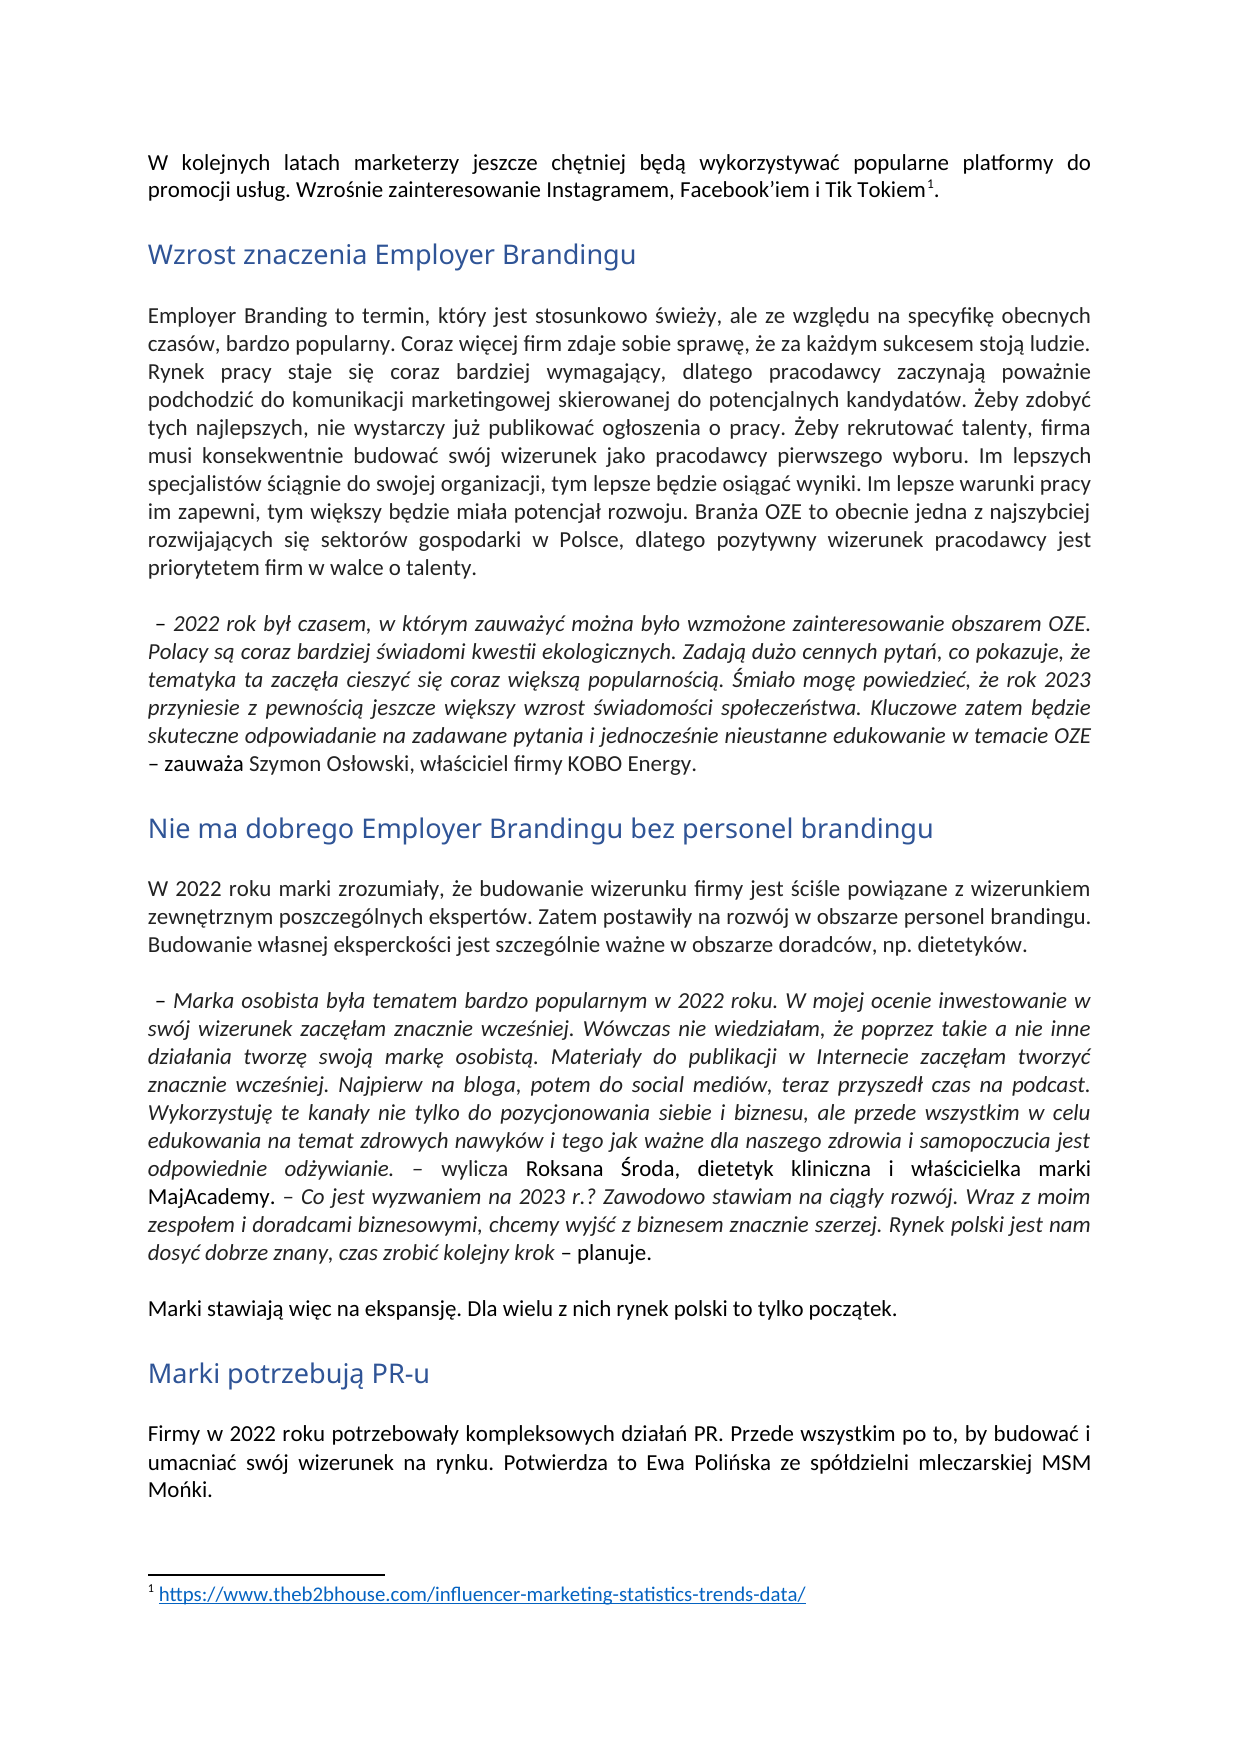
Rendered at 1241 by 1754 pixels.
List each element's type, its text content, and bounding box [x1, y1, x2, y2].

text Firmy w 2022 roku potrzebowały kompleksowych działań PR. Przede wszystkim po to, by budować i umacniać swój wizerunek na rynku. Potwierdza to Ewa Polińska ze spółdzielni mleczarskiej MSM Mońki. [148, 1419, 1093, 1504]
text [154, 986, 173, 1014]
subtitle Nie ma dobrego Employer Brandingu bez personel brandingu [148, 809, 1093, 846]
text W 2022 roku marki zrozumiały, że budowanie wizerunku firmy jest ściśle powiązane z wizerunkiem zewnętrznym poszczególnych ekspertów. Zatem postawiły na rozwój w obszarze personel brandingu. Budowanie własnej eksperckości jest szczególnie ważne w obszarze doradców, np. dietetyków. [148, 874, 1093, 958]
text Employer Branding to termin, który jest stosunkowo świeży, ale ze względu na specyfikę obecnych czasów, bardzo popularny. Coraz więcej firm zdaje sobie sprawę, że za każdym sukcesem stoją ludzie. Rynek pracy staje się coraz bardziej wymagający, dlatego pracodawcy zaczynają poważnie podchodzić do komunikacji marketingowej skierowanej do potencjalnych kandydatów. Żeby zdobyć tych najlepszych, nie wystarczy już publikować ogłoszenia o pracy. Żeby rekrutować talenty, firma musi konsekwentnie budować swój wizerunek jako pracodawcy pierwszego wyboru. Im lepszych specjalistów ściągnie do swojej organizacji, tym lepsze będzie osiągać wyniki. Im lepsze warunki pracy im zapewni, tym większy będzie miała potencjał rozwoju. Branża OZE to obecnie jedna z najszybciej rozwijających się sektorów gospodarki w Polsce, dlatego pozytywny wizerunek pracodawcy jest priorytetem firm w walce o talenty. [148, 301, 1093, 581]
text – 2022 rok był czasem, w którym zauważyć można było wzmożone zainteresowanie obszarem OZE. Polacy są coraz bardziej świadomi kwestii ekologicznych. Zadają dużo cennych pytań, co pokazuje, że tematyka ta zaczęła cieszyć się coraz większą popularnością. Śmiało mogę powiedzieć, że rok 2023 przyniesie z pewnością jeszcze większy wzrost świadomości społeczeństwa. Kluczowe zatem będzie skuteczne odpowiadanie na zadawane pytania i jednocześnie nieustanne edukowanie w temacie OZE – zauważa Szymon Osłowski, właściciel firmy KOBO Energy. [148, 609, 1093, 777]
text Marki stawiają więc na ekspansję. Dla wielu z nich rynek polski to tylko początek. [148, 1294, 1093, 1322]
subtitle Wzrost znaczenia Employer Brandingu [148, 236, 1093, 273]
text W kolejnych latach marketerzy jeszcze chętniej będą wykorzystywać popularne platformy do promocji usług. Wzrośnie zainteresowanie Instagramem, Facebook’iem i Tik Tokiem. [148, 148, 1093, 204]
subtitle Marki potrzebują PR-u [148, 1355, 1093, 1392]
